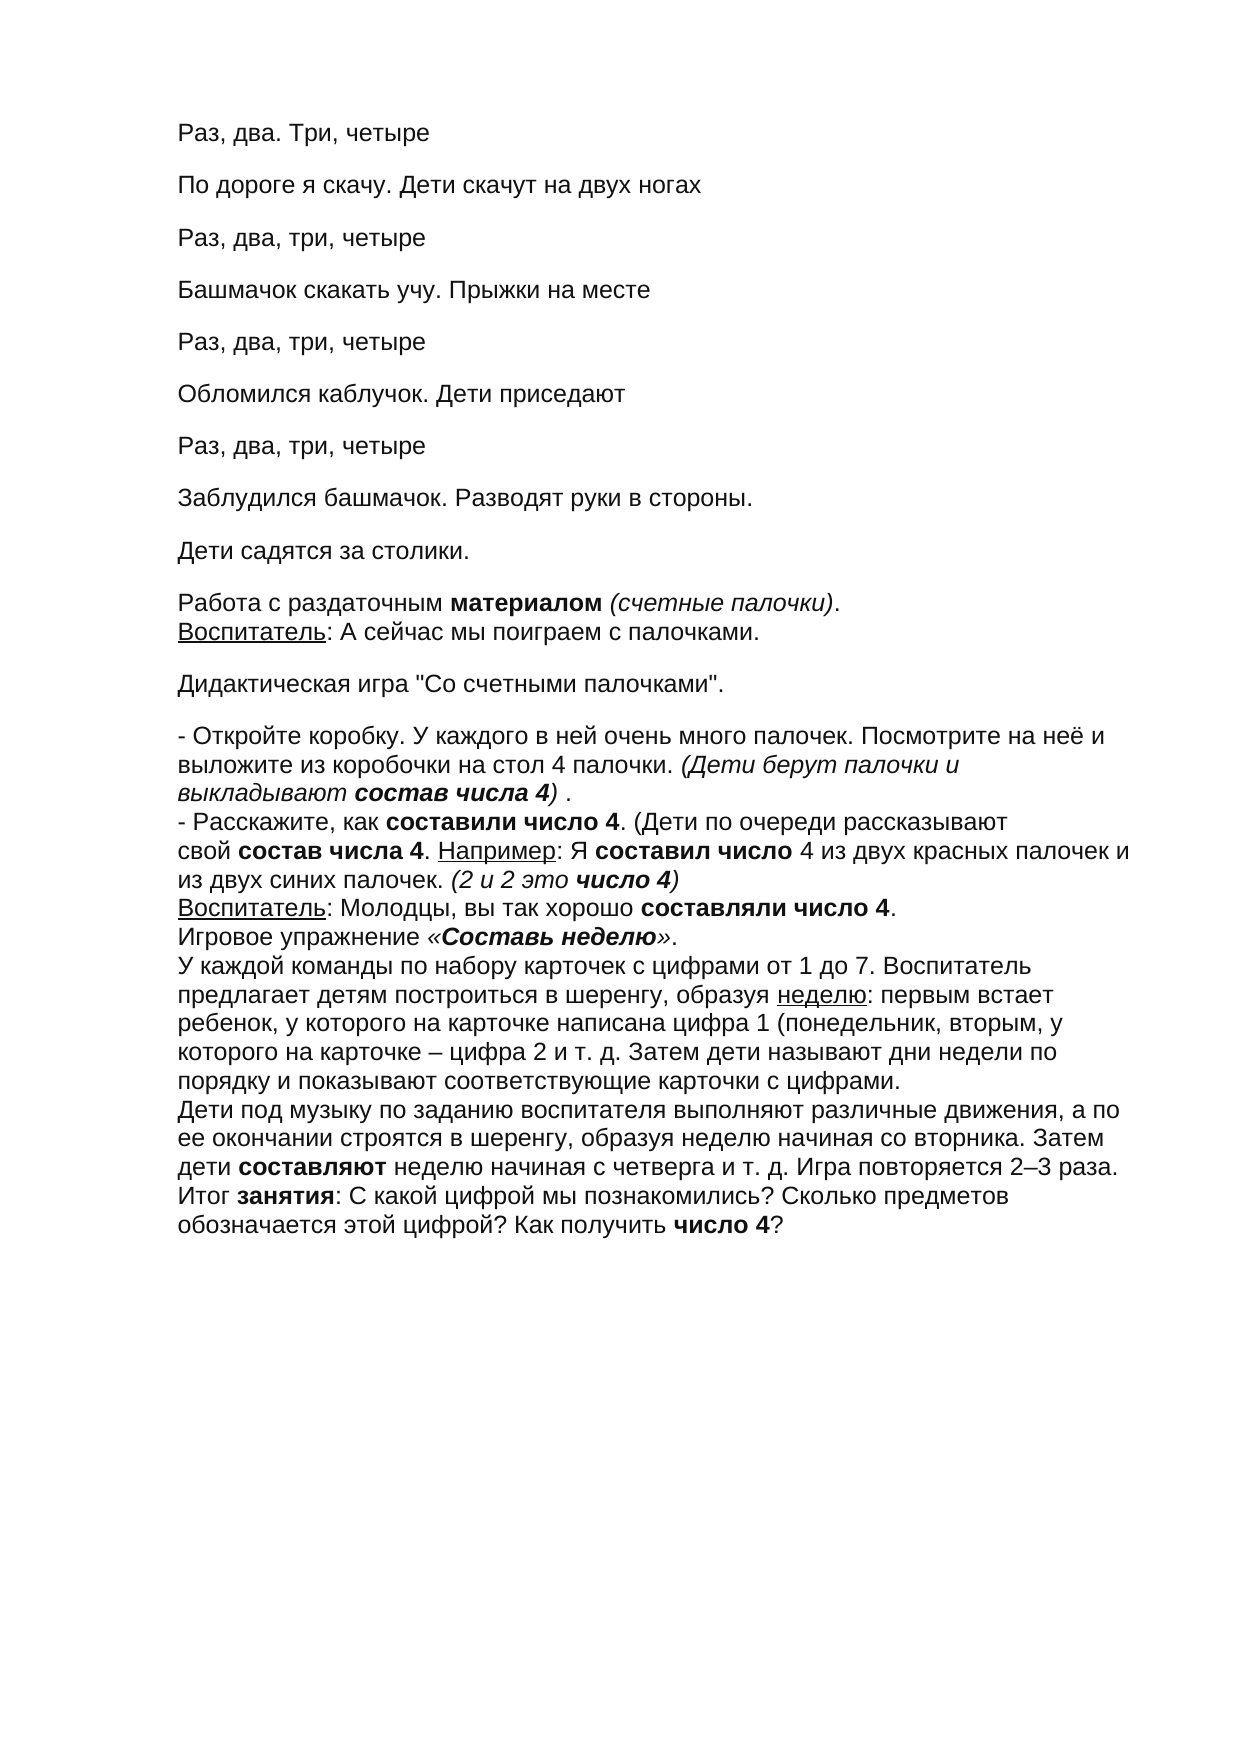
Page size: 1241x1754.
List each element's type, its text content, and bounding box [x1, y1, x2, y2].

text Башмачок скакать учу. Прыжки на месте [177, 275, 1152, 303]
text Заблудился башмачок. Разводят руки в стороны. [177, 483, 1152, 512]
text Раз, два, три, четыре [177, 222, 1152, 251]
text Воспитатель: Молодцы, вы так хорошо составляли число 4. [177, 893, 1152, 922]
text Обломился каблучок. Дети приседают [177, 379, 1152, 408]
text У каждой команды по набору карточек с цифрами от 1 до 7. Воспитатель предлагает детям построиться в шеренгу, образуя неделю: первым встает ребенок, у которого на карточке написана цифра 1 (понедельник, вторым, у которого на карточке – цифра 2 и т. д. Затем дети называют дни недели по порядку и показывают соответствующие карточки с цифрами. [177, 951, 1152, 1095]
text Итог занятия: С какой цифрой мы познакомились? Сколько предметов обозначается этой цифрой? Как получить число 4? [177, 1181, 1152, 1238]
text По дороге я скачу. Дети скачут на двух ногах [177, 170, 1152, 199]
text Работа с раздаточным материалом (счетные палочки). [177, 588, 1152, 617]
text Воспитатель: А сейчас мы поиграем с палочками. [177, 617, 1152, 645]
text Раз, два. Три, четыре [177, 118, 1152, 147]
text - Откройте коробку. У каждого в ней очень много палочек. Посмотрите на неё и выложите из коробочки на стол 4 палочки. (Дети берут палочки и выкладывают состав числа 4) . [177, 721, 1152, 807]
text Дети садятся за столики. [177, 536, 1152, 564]
text - Расскажите, как составили число 4. (Дети по очереди рассказывают свой состав числа 4. Например: Я составил число 4 из двух красных палочек и из двух синих палочек. (2 и 2 это число 4) [177, 807, 1152, 893]
text Раз, два, три, четыре [177, 327, 1152, 356]
text Дидактическая игра "Со счетными палочками". [177, 669, 1152, 697]
text Дети под музыку по заданию воспитателя выполняют различные движения, а по ее окончании строятся в шеренгу, образуя неделю начиная со вторника. Затем дети составляют неделю начиная с четверга и т. д. Игра повторяется 2–3 раза. [177, 1095, 1152, 1181]
text Раз, два, три, четыре [177, 431, 1152, 460]
text Игровое упражнение «Составь неделю». [177, 922, 1152, 951]
